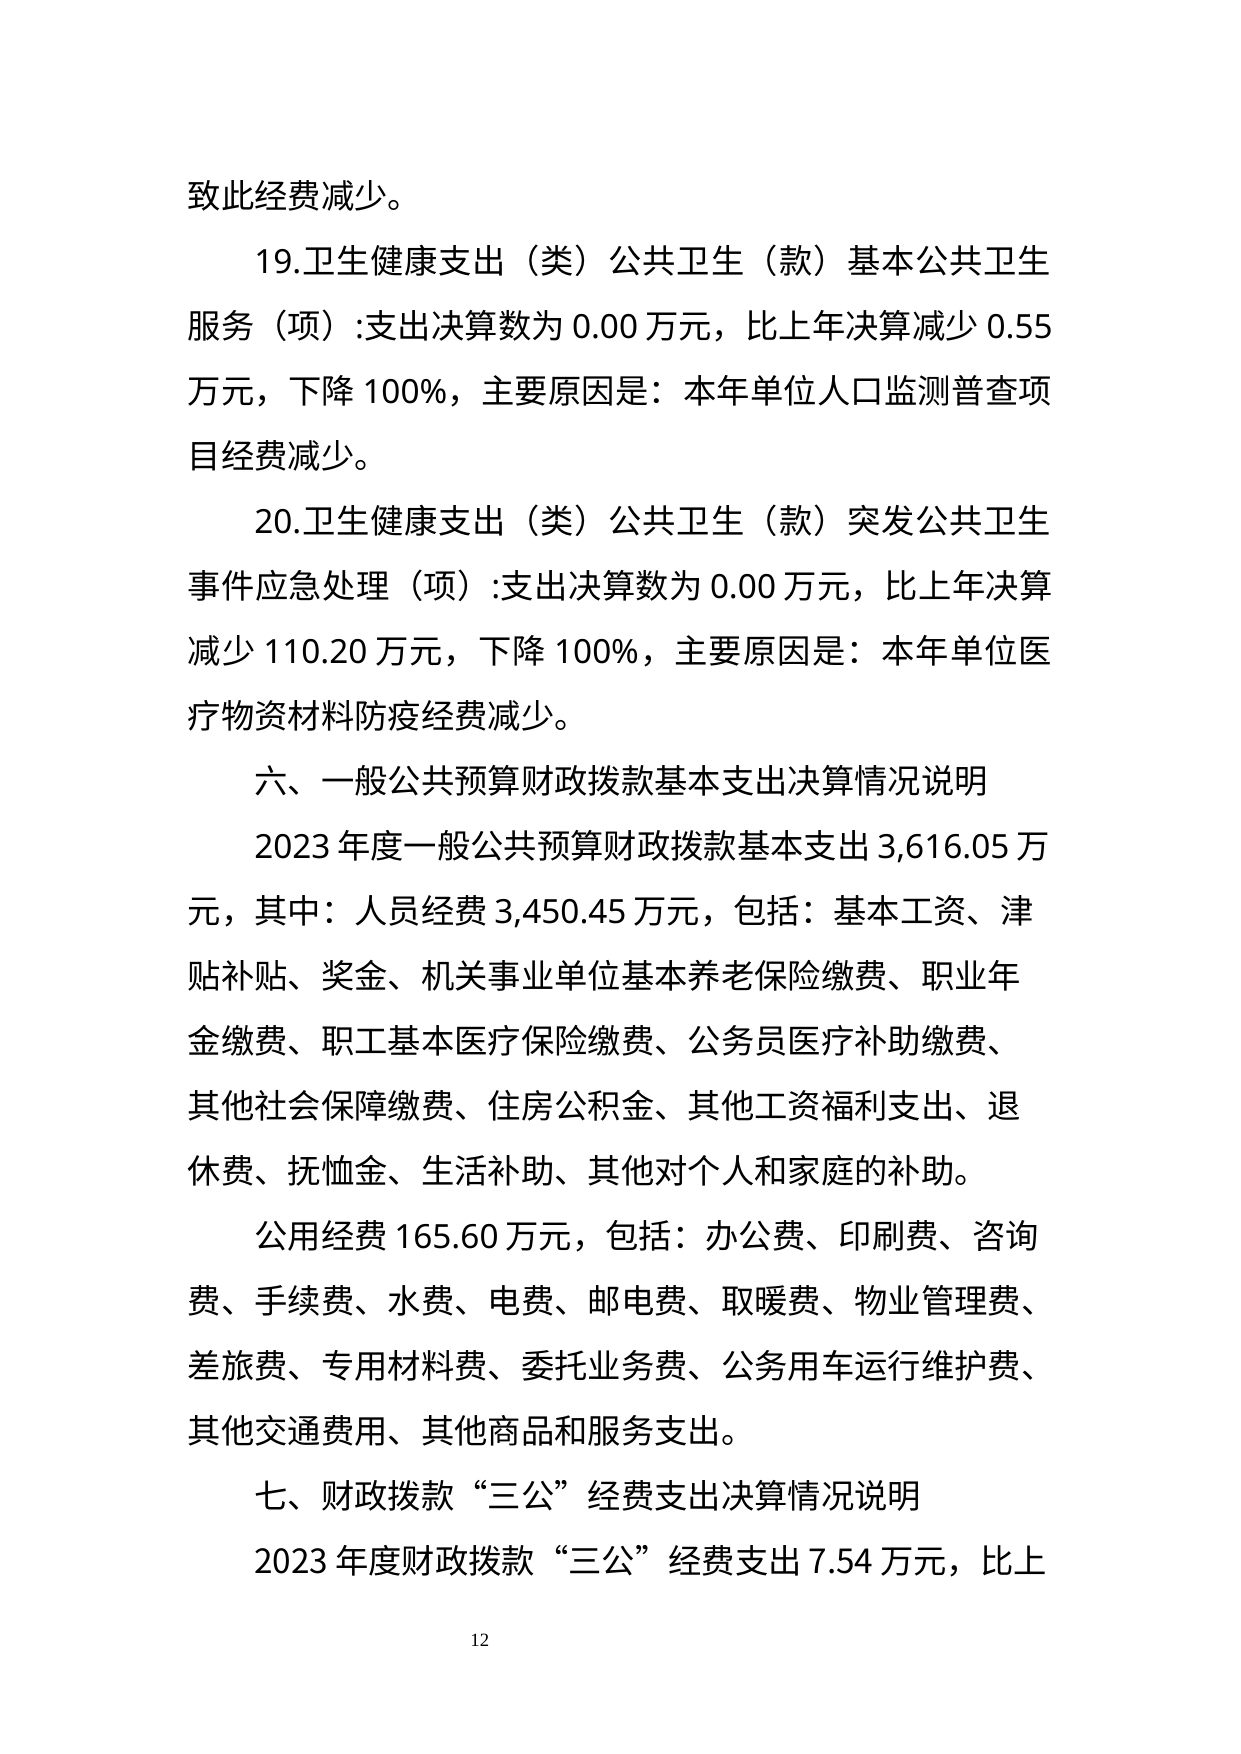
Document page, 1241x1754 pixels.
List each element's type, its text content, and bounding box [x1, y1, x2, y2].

text 六、一般公共预算财政拨款基本支出决算情况说明 [187, 747, 1053, 812]
text 20.卫生健康支出（类）公共卫生（款）突发公共卫生事件应急处理（项）:支出决算数为0.00万元，比上年决算减少110.20万元，下降100%，主要原因是：本年单位医疗物资材料防疫经费减少。 [187, 487, 1053, 747]
text 七、财政拨款“三公”经费支出决算情况说明 [187, 1462, 1053, 1527]
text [187, 162, 1053, 227]
text 公用经费165.60万元，包括：办公费、印刷费、咨询费、手续费、水费、电费、邮电费、取暖费、物业管理费、差旅费、专用材料费、委托业务费、公务用车运行维护费、其他交通费用、其他商品和服务支出。 [187, 1202, 1053, 1462]
text 2023年度一般公共预算财政拨款基本支出3,616.05万元，其中：人员经费3,450.45万元，包括：基本工资、津贴补贴、奖金、机关事业单位基本养老保险缴费、职业年金缴费、职工基本医疗保险缴费、公务员医疗补助缴费、其他社会保障缴费、住房公积金、其他工资福利支出、退休费、抚恤金、生活补助、其他对个人和家庭的补助。 [187, 812, 1053, 1202]
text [187, 1527, 1053, 1592]
text 19.卫生健康支出（类）公共卫生（款）基本公共卫生服务（项）:支出决算数为0.00万元，比上年决算减少0.55万元，下降100%，主要原因是：本年单位人口监测普查项目经费减少。 [187, 227, 1053, 487]
